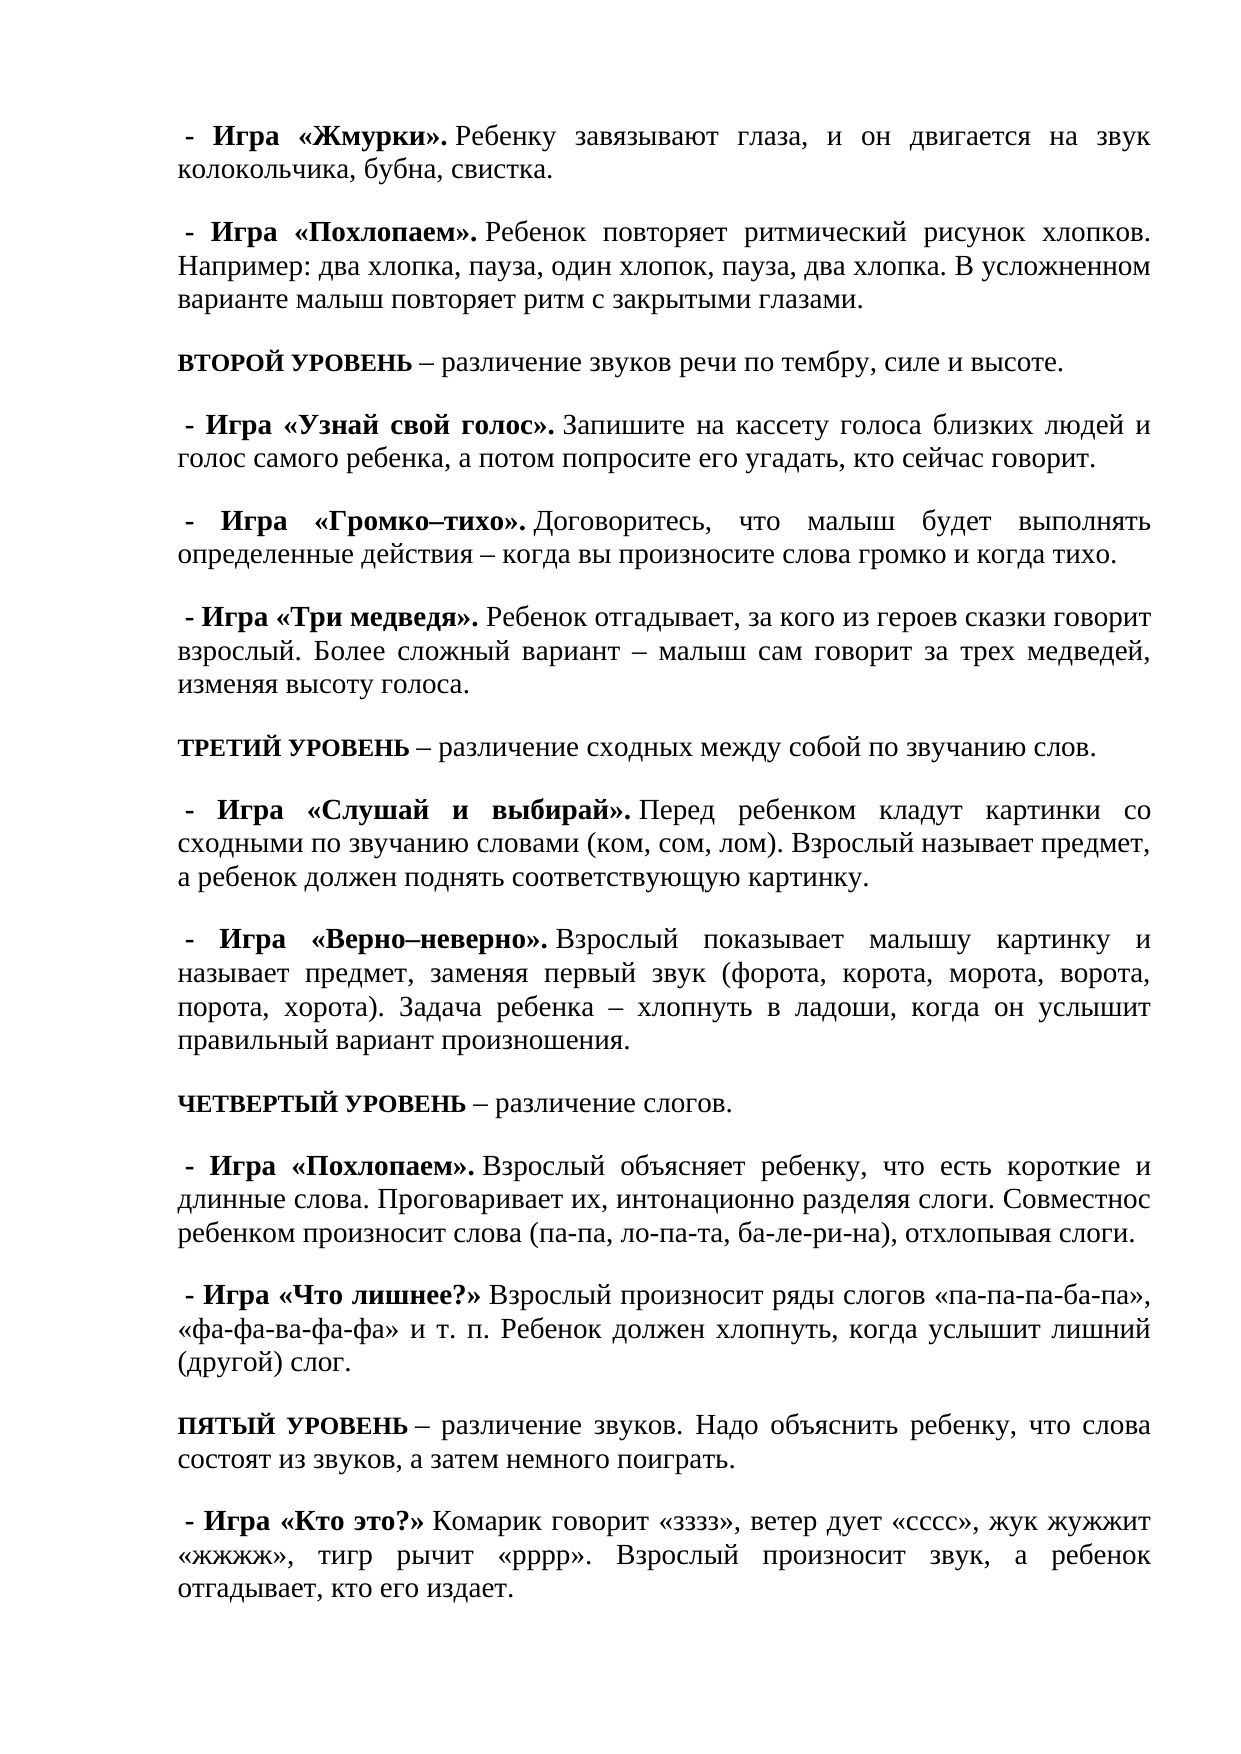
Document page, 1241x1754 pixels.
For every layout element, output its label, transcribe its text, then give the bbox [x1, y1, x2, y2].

text - Игра «Похлопаем». Взрослый объясняет ребенку, что есть короткие и длинные слова. Проговаривает их, интонационно разделяя слоги. Совместнос ребенком произносит слова (па-па, ло-па-та, ба-ле-ри-на), отхлопывая слоги. [177, 1148, 1152, 1248]
text - Игра «Верно–неверно». Взрослый показывает малышу картинку и называет предмет, заменяя первый звук (форота, корота, морота, ворота, порота, хорота). Задача ребенка – хлопнуть в ладоши, когда он услышит правильный вариант произношения. [177, 922, 1152, 1056]
text - Игра «Громко–тихо». Договоритесь, что малыш будет выполнять определенные действия – когда вы произносите слова громко и когда тихо. [177, 503, 1152, 570]
text - Игра «Жмурки». Ребенку завязывают глаза, и он двигается на звук колокольчика, бубна, свистка. [177, 118, 1152, 185]
text - Игра «Три медведя». Ребенок отгадывает, за кого из героев сказки говорит взрослый. Более сложный вариант – малыш сам говорит за трех медведей, изменяя высоту голоса. [177, 599, 1152, 700]
text - Игра «Похлопаем». Ребенок повторяет ритмический рисунок хлопков. Например: два хлопка, пауза, один хлопок, пауза, два хлопка. В усложненном варианте малыш повторяет ритм с закрытыми глазами. [177, 214, 1152, 315]
text - Игра «Слушай и выбирай». Перед ребенком кладут картинки со сходными по звучанию словами (ком, сом, лом). Взрослый называет предмет, а ребенок должен поднять соответствующую картинку. [177, 792, 1152, 892]
text ПЯТЫЙ УРОВЕНЬ – различение звуков. Надо объяснить ребенку, что слова состоят из звуков, а затем немного поиграть. [177, 1407, 1152, 1474]
text - Игра «Что лишнее?» Взрослый произносит ряды слогов «па-па-па-ба-па», «фа-фа-ва-фа-фа» и т. п. Ребенок должен хлопнуть, когда услышит лишний (другой) слог. [177, 1277, 1152, 1378]
text - Игра «Узнай свой голос». Запишите на кассету голоса близких людей и голос самого ребенка, а потом попросите его угадать, кто сейчас говорит. [177, 407, 1152, 474]
text ЧЕТВЕРТЫЙ УРОВЕНЬ – различение слогов. [177, 1085, 1152, 1118]
text - Игра «Кто это?» Комарик говорит «зззз», ветер дует «сссс», жук жужжит «жжжж», тигр рычит «рррр». Взрослый произносит звук, а ребенок отгадывает, кто его издает. [177, 1503, 1152, 1604]
text ВТОРОЙ УРОВЕНЬ – различение звуков речи по тембру, силе и высоте. [177, 344, 1152, 378]
text ТРЕТИЙ УРОВЕНЬ – различение сходных между собой по звучанию слов. [177, 729, 1152, 763]
